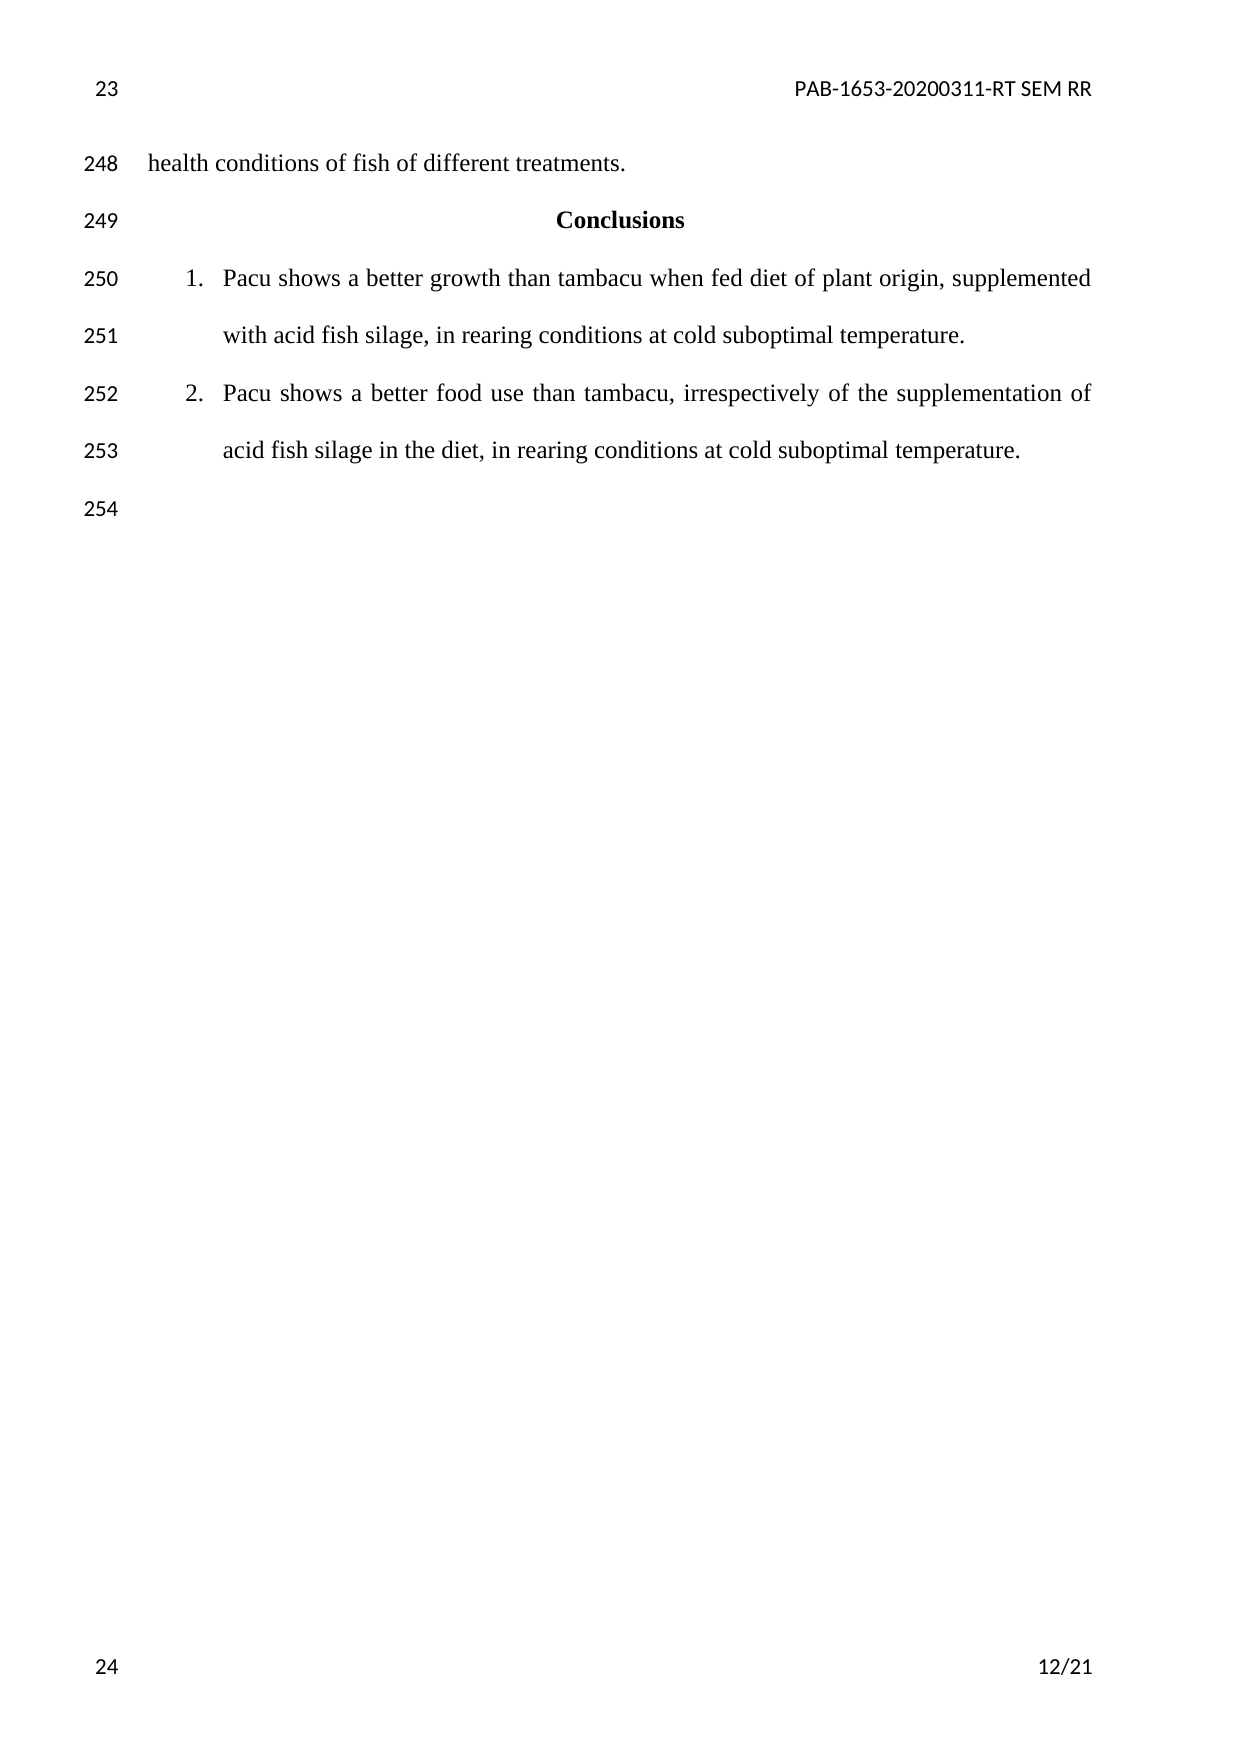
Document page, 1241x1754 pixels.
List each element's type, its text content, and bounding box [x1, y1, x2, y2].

list Pacu shows a better food use than tambacu, irrespectively of the supplementation of acid fish silage in the diet, in rearing conditions at cold suboptimal temperature. [185, 378, 1092, 464]
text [148, 148, 1092, 176]
text Conclusions [148, 205, 1092, 234]
list Pacu shows a better growth than tambacu when fed diet of plant origin, supplemented with acid fish silage, in rearing conditions at cold suboptimal temperature. [185, 263, 1092, 349]
